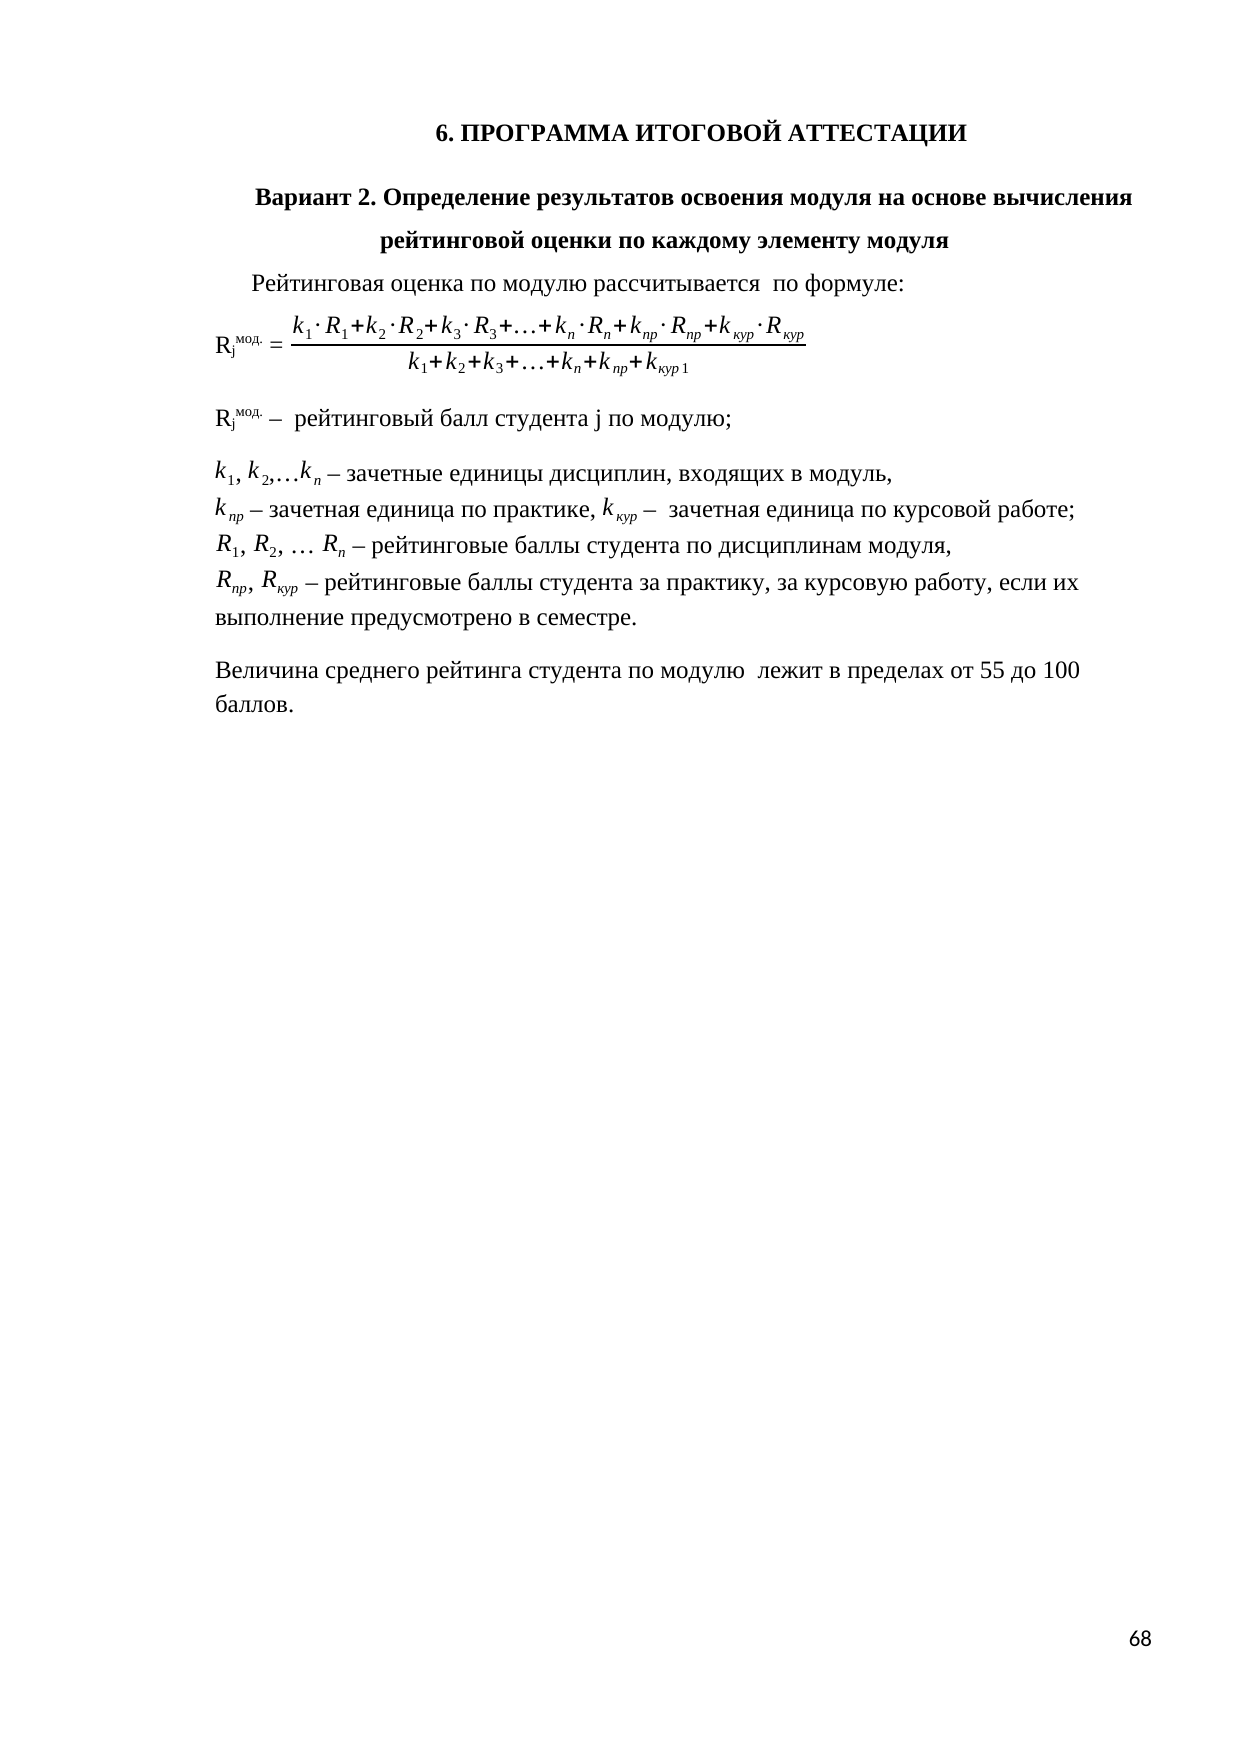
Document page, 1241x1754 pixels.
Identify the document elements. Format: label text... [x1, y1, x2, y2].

text 6. ПРОГРАММА ИТОГОВОЙ АТТЕСТАЦИИ [177, 118, 1152, 147]
text Величина среднего рейтинга студента по модулю лежит в пределах от 55 до 100 баллов. [215, 656, 1152, 717]
text – зачетная единица по практике, – зачетная единица по курсовой работе; [215, 493, 1152, 525]
text Рейтинговая оценка по модулю рассчитывается по формуле: [177, 268, 1152, 297]
text , ,… – зачетные единицы дисциплин, входящих в модуль, [215, 457, 1152, 489]
text , , … – рейтинговые баллы студента по дисциплинам модуля, [215, 529, 1152, 561]
text Rjмод. = [215, 311, 1152, 378]
text , – рейтинговые баллы студента за практику, за курсовую работу, если их выполнение предусмотрено в семестре. [215, 566, 1152, 631]
text Вариант 2. Определение результатов освоения модуля на основе вычисления рейтинговой оценки по каждому элементу модуля [177, 182, 1152, 254]
text Rjмод. – рейтинговый балл студента j по модулю; [215, 403, 1152, 432]
